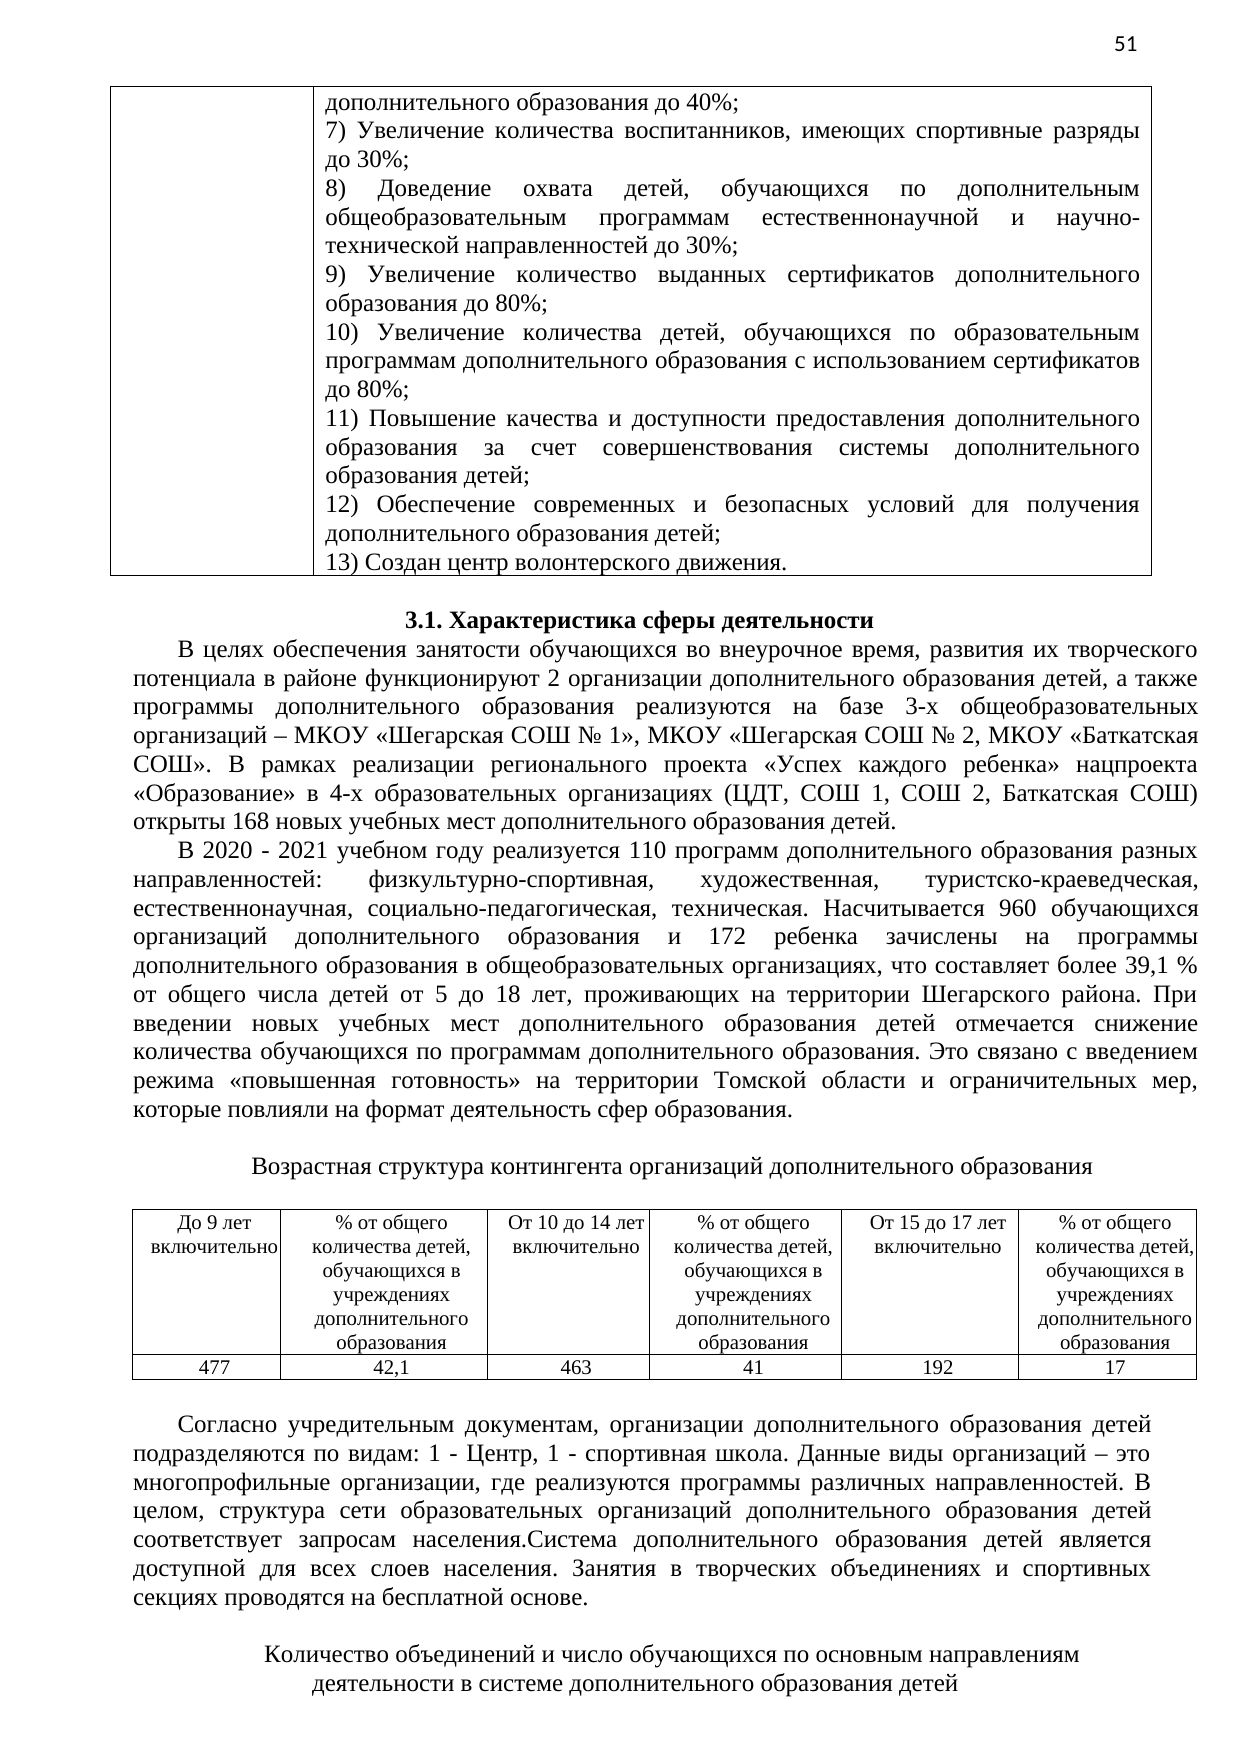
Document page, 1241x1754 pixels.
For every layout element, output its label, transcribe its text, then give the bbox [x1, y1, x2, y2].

table_header От 10 до 14 лет включительно [488, 1210, 649, 1354]
text Согласно учредительным документам, организации дополнительного образования детей подразделяются по видам: 1 - Центр, 1 - спортивная школа. Данные виды организаций – это многопрофильные организации, где реализуются программы различных направленностей. В целом, структура сети образовательных организаций дополнительного образования детей соответствует запросам населения.Система дополнительного образования детей является доступной для всех слоев населения. Занятия в творческих объединениях и спортивных секциях проводятся на бесплатной основе. [133, 1409, 1152, 1610]
table_header % от общего количества детей, обучающихся в учреждениях дополнительного образования [650, 1210, 841, 1354]
text В 2020 - 2021 учебном году реализуется 110 программ дополнительного образования разных направленностей: физкультурно-спортивная, художественная, туристско-краеведческая, естественнонаучная, социально-педагогическая, техническая. Насчитывается 960 обучающихся организаций дополнительного образования и 172 ребенка зачислены на программы дополнительного образования в общеобразовательных организациях, что составляет более 39,1 % от общего числа детей от 5 до 18 лет, проживающих на территории Шегарского района. При введении новых учебных мест дополнительного образования детей отмечается снижение количества обучающихся по программам дополнительного образования. Это связано с введением режима «повышенная готовность» на территории Томской области и ограничительных мер, которые повлияли на формат деятельность сфер образования. [133, 835, 1199, 1123]
table_cell 477 [133, 1355, 280, 1379]
table_cell 42,1 [281, 1355, 487, 1379]
table_header % от общего количества детей, обучающихся в учреждениях дополнительного образования [1019, 1210, 1196, 1354]
table_cell 17 [1019, 1355, 1196, 1379]
table_cell 463 [488, 1355, 649, 1379]
table_cell 41 [650, 1355, 841, 1379]
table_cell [314, 87, 1151, 575]
text В целях обеспечения занятости обучающихся во внеурочное время, развития их творческого потенциала в районе функционируют 2 организации дополнительного образования детей, а также программы дополнительного образования реализуются на базе 3-х общеобразовательных организаций – МКОУ «Шегарская СОШ № 1», МКОУ «Шегарская СОШ № 2, МКОУ «Баткатская СОШ». В рамках реализации регионального проекта «Успех каждого ребенка» нацпроекта «Образование» в 4-х образовательных организациях (ЦДТ, СОШ 1, СОШ 2, Баткатская СОШ) открыты 168 новых учебных мест дополнительного образования детей. [133, 634, 1199, 835]
text Количество объединений и число обучающихся по основным направлениям деятельности в системе дополнительного образования детей [118, 1639, 1152, 1697]
text Возрастная структура контингента организаций дополнительного образования [118, 1151, 1152, 1180]
table_cell 192 [842, 1355, 1018, 1379]
table_header % от общего количества детей, обучающихся в учреждениях дополнительного образования [281, 1210, 487, 1354]
text 3.1. Характеристика сферы деятельности [207, 605, 1072, 634]
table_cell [111, 87, 313, 575]
table_header От 15 до 17 лет включительно [842, 1210, 1018, 1354]
table_header До 9 лет включительно [133, 1210, 280, 1354]
